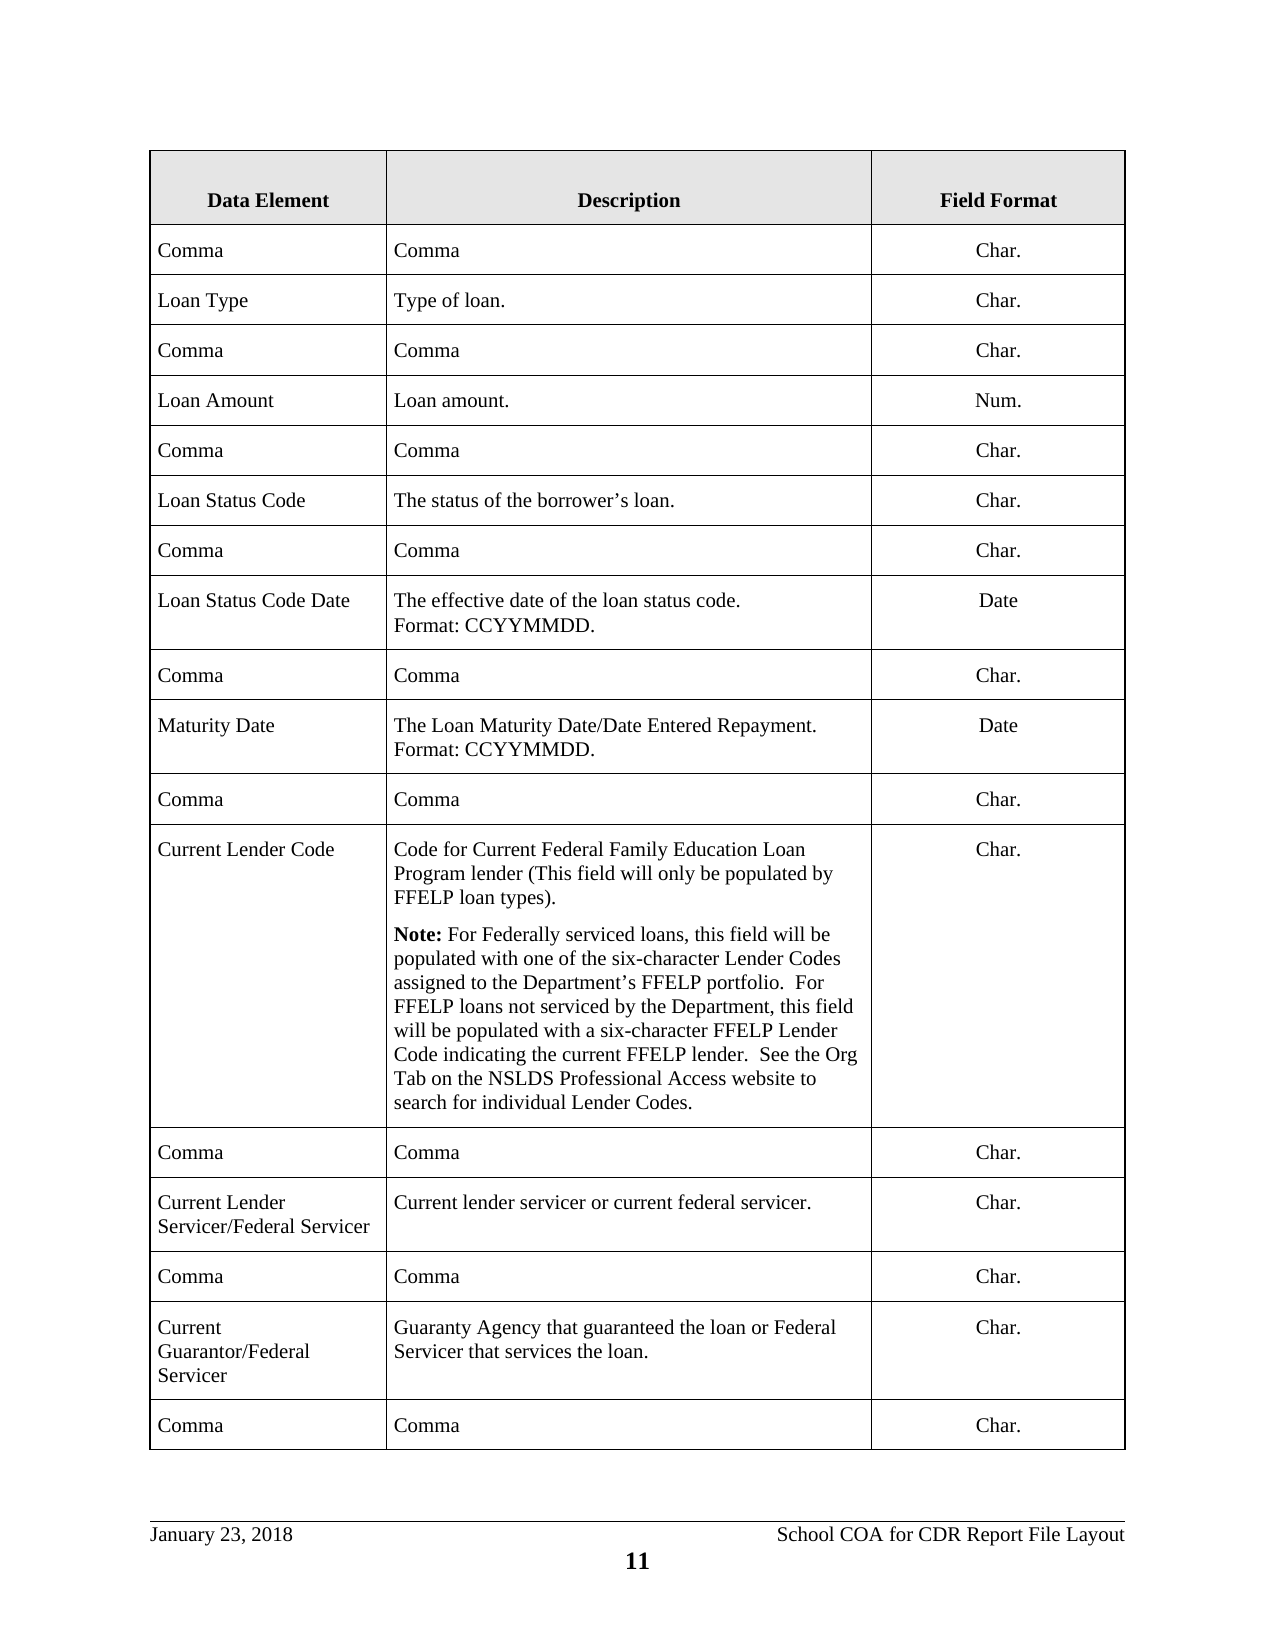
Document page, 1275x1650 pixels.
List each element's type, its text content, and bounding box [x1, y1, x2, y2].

table_cell Date [872, 700, 1124, 773]
table_cell Comma [387, 1252, 871, 1301]
table_cell Comma [151, 650, 386, 699]
table_cell Guaranty Agency that guaranteed the loan or Federal Servicer that services the loan. [387, 1302, 871, 1399]
table_cell Loan Amount [151, 376, 386, 424]
table_cell Comma [387, 325, 871, 374]
table_cell Char. [872, 774, 1124, 823]
table_cell Char. [872, 1178, 1124, 1251]
table_cell Comma [387, 426, 871, 475]
table_cell Comma [151, 1128, 386, 1177]
table_cell Comma [387, 526, 871, 575]
table_cell Comma [387, 774, 871, 823]
table_cell Char. [872, 476, 1124, 525]
table_cell Current lender servicer or current federal servicer. [387, 1178, 871, 1251]
table_cell Char. [872, 426, 1124, 475]
table_cell Num. [872, 376, 1124, 424]
table_cell Comma [151, 1400, 386, 1449]
table_cell Comma [151, 774, 386, 823]
table_cell Loan Type [151, 275, 386, 324]
table_cell Comma [387, 650, 871, 699]
table_cell Char. [872, 1128, 1124, 1177]
table_header Data Element [151, 151, 386, 224]
table_cell Char. [872, 325, 1124, 374]
table_cell The Loan Maturity Date/Date Entered Repayment. Format: CCYYMMDD. [387, 700, 871, 773]
table_cell Maturity Date [151, 700, 386, 773]
table_cell Date [872, 576, 1124, 649]
table_cell The status of the borrower’s loan. [387, 476, 871, 525]
table_cell Current Lender Servicer/Federal Servicer [151, 1178, 386, 1251]
table_cell The effective date of the loan status code. Format: CCYYMMDD. [387, 576, 871, 649]
table_cell Current Lender Code [151, 825, 386, 1127]
table_cell Comma [387, 1128, 871, 1177]
table_cell Comma [387, 225, 871, 274]
table_cell Char. [872, 275, 1124, 324]
table_cell Char. [872, 1400, 1124, 1449]
table_cell Char. [872, 1302, 1124, 1399]
table_cell Comma [151, 526, 386, 575]
table_cell Char. [872, 650, 1124, 699]
table_cell Char. [872, 825, 1124, 1127]
table_cell Current Guarantor/Federal Servicer [151, 1302, 386, 1399]
table_cell Loan amount. [387, 376, 871, 424]
table_cell Comma [387, 1400, 871, 1449]
table_cell Comma [151, 1252, 386, 1301]
table_cell Char. [872, 225, 1124, 274]
table_header Description [387, 151, 871, 224]
table_cell Code for Current Federal Family Education Loan Program lender (This field will only be populated by FFELP loan types). Note: For Federally serviced loans, this field will be populated with one of the six-character Lender Codes assigned to the Department’s FFELP portfolio. For FFELP loans not serviced by the Department, this field will be populated with a six-character FFELP Lender Code indicating the current FFELP lender. See the Org Tab on the NSLDS Professional Access website to search for individual Lender Codes. [387, 825, 871, 1127]
table_cell Loan Status Code Date [151, 576, 386, 649]
table_header Field Format [872, 151, 1124, 224]
table_cell Type of loan. [387, 275, 871, 324]
table_cell Char. [872, 526, 1124, 575]
table_cell Char. [872, 1252, 1124, 1301]
table_cell Loan Status Code [151, 476, 386, 525]
table_cell Comma [151, 225, 386, 274]
table_cell Comma [151, 426, 386, 475]
table_cell Comma [151, 325, 386, 374]
